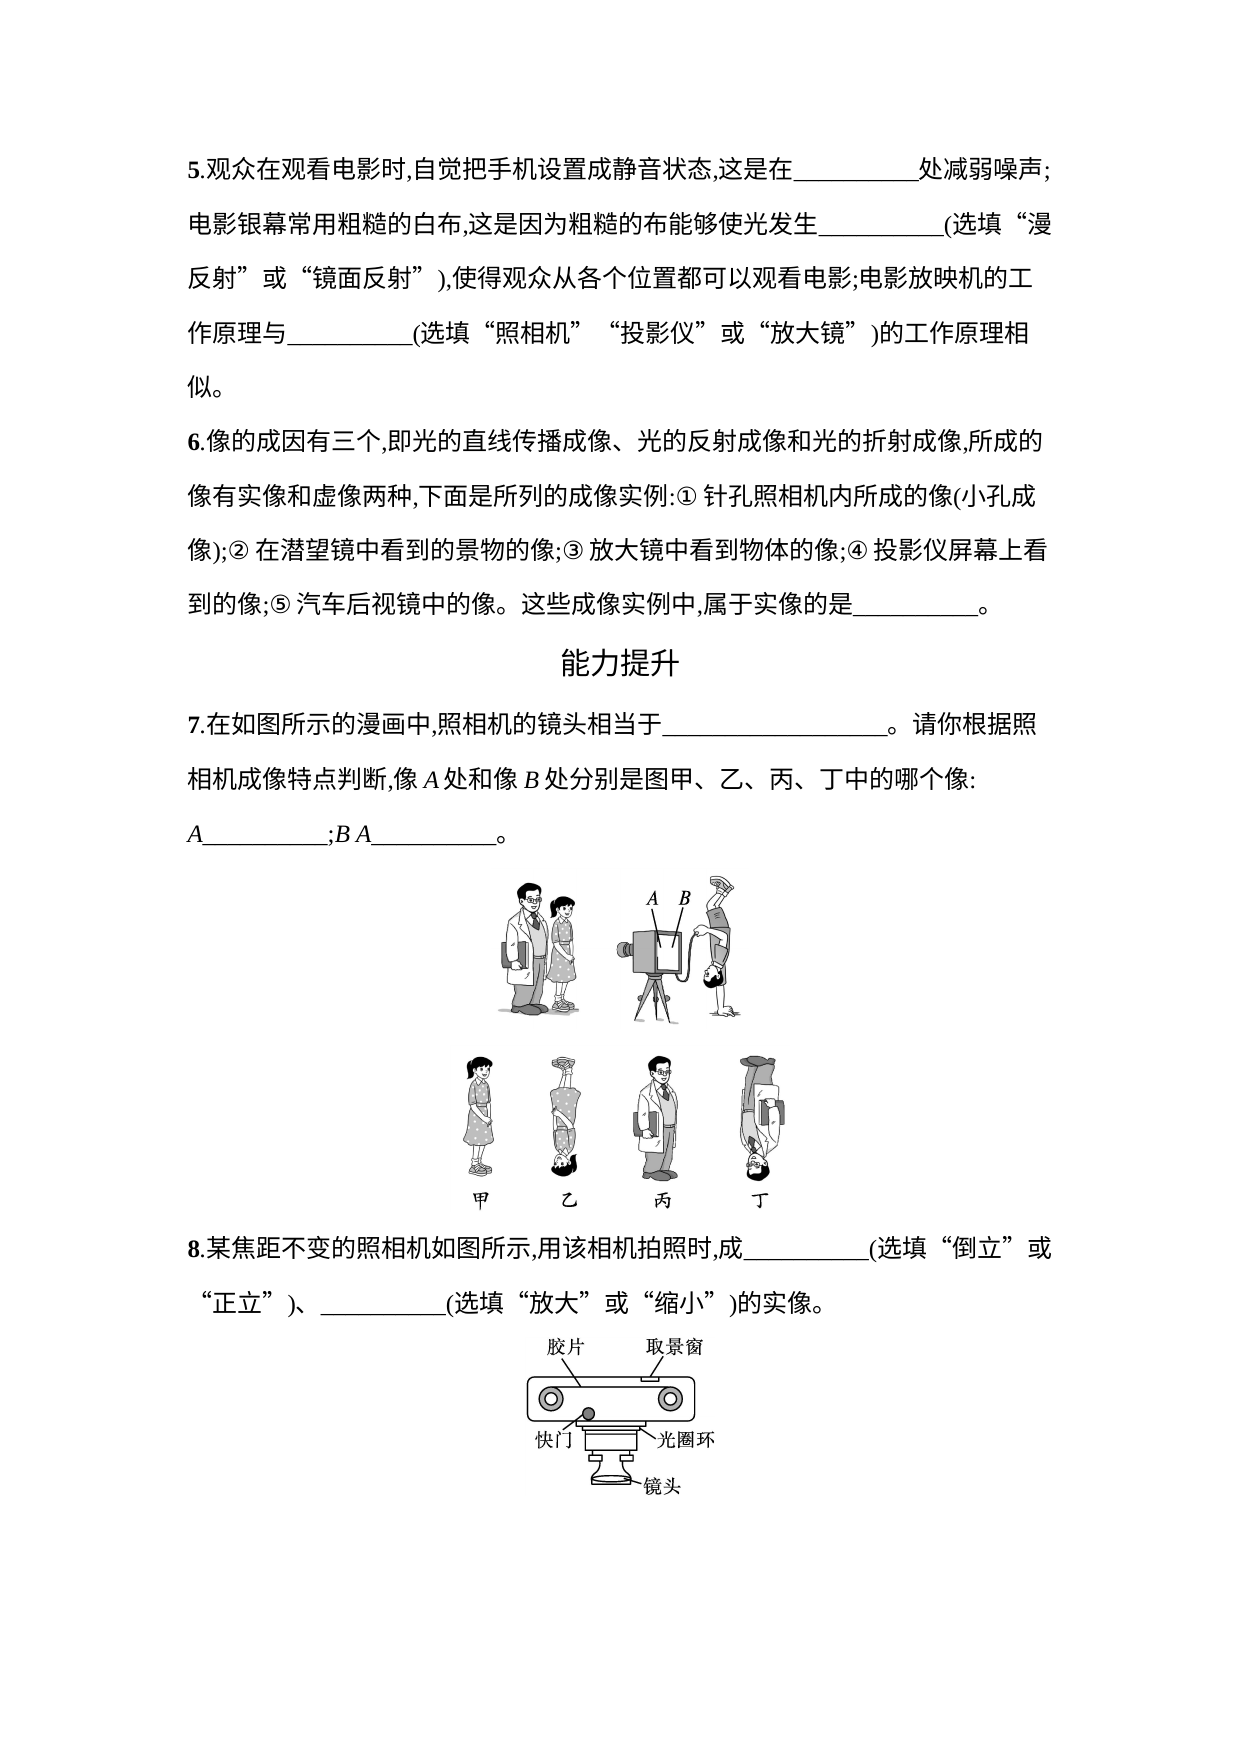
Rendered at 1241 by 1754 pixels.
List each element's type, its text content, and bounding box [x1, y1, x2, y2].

text 6.像的成因有三个,即光的直线传播成像、光的反射成像和光的折射成像,所成的像有实像和虚像两种,下面是所列的成像实例:①针孔照相机内所成的像(小孔成像);②在潜望镜中看到的景物的像;③放大镜中看到物体的像;④投影仪屏幕上看到的像;⑤汽车后视镜中的像。这些成像实例中,属于实像的是__________。 [187, 422, 1053, 621]
picture [450, 1045, 790, 1212]
picture [491, 868, 750, 1029]
text 能力提升 [187, 639, 1053, 683]
text 7.在如图所示的漫画中,照相机的镜头相当于__________________。请你根据照相机成像特点判断,像A处和像B处分别是图甲、乙、丙、丁中的哪个像:A__________;B A__________。 [187, 705, 1053, 850]
picture [525, 1337, 715, 1496]
text 5.观众在观看电影时,自觉把手机设置成静音状态,这是在__________处减弱噪声;电影银幕常用粗糙的白布,这是因为粗糙的布能够使光发生__________(选填“漫反射”或“镜面反射”),使得观众从各个位置都可以观看电影;电影放映机的工作原理与__________(选填“照相机”“投影仪”或“放大镜”)的工作原理相似。 [187, 150, 1053, 404]
text 8.某焦距不变的照相机如图所示,用该相机拍照时,成__________(选填“倒立”或“正立”)、__________(选填“放大”或“缩小”)的实像。 [187, 1229, 1053, 1319]
